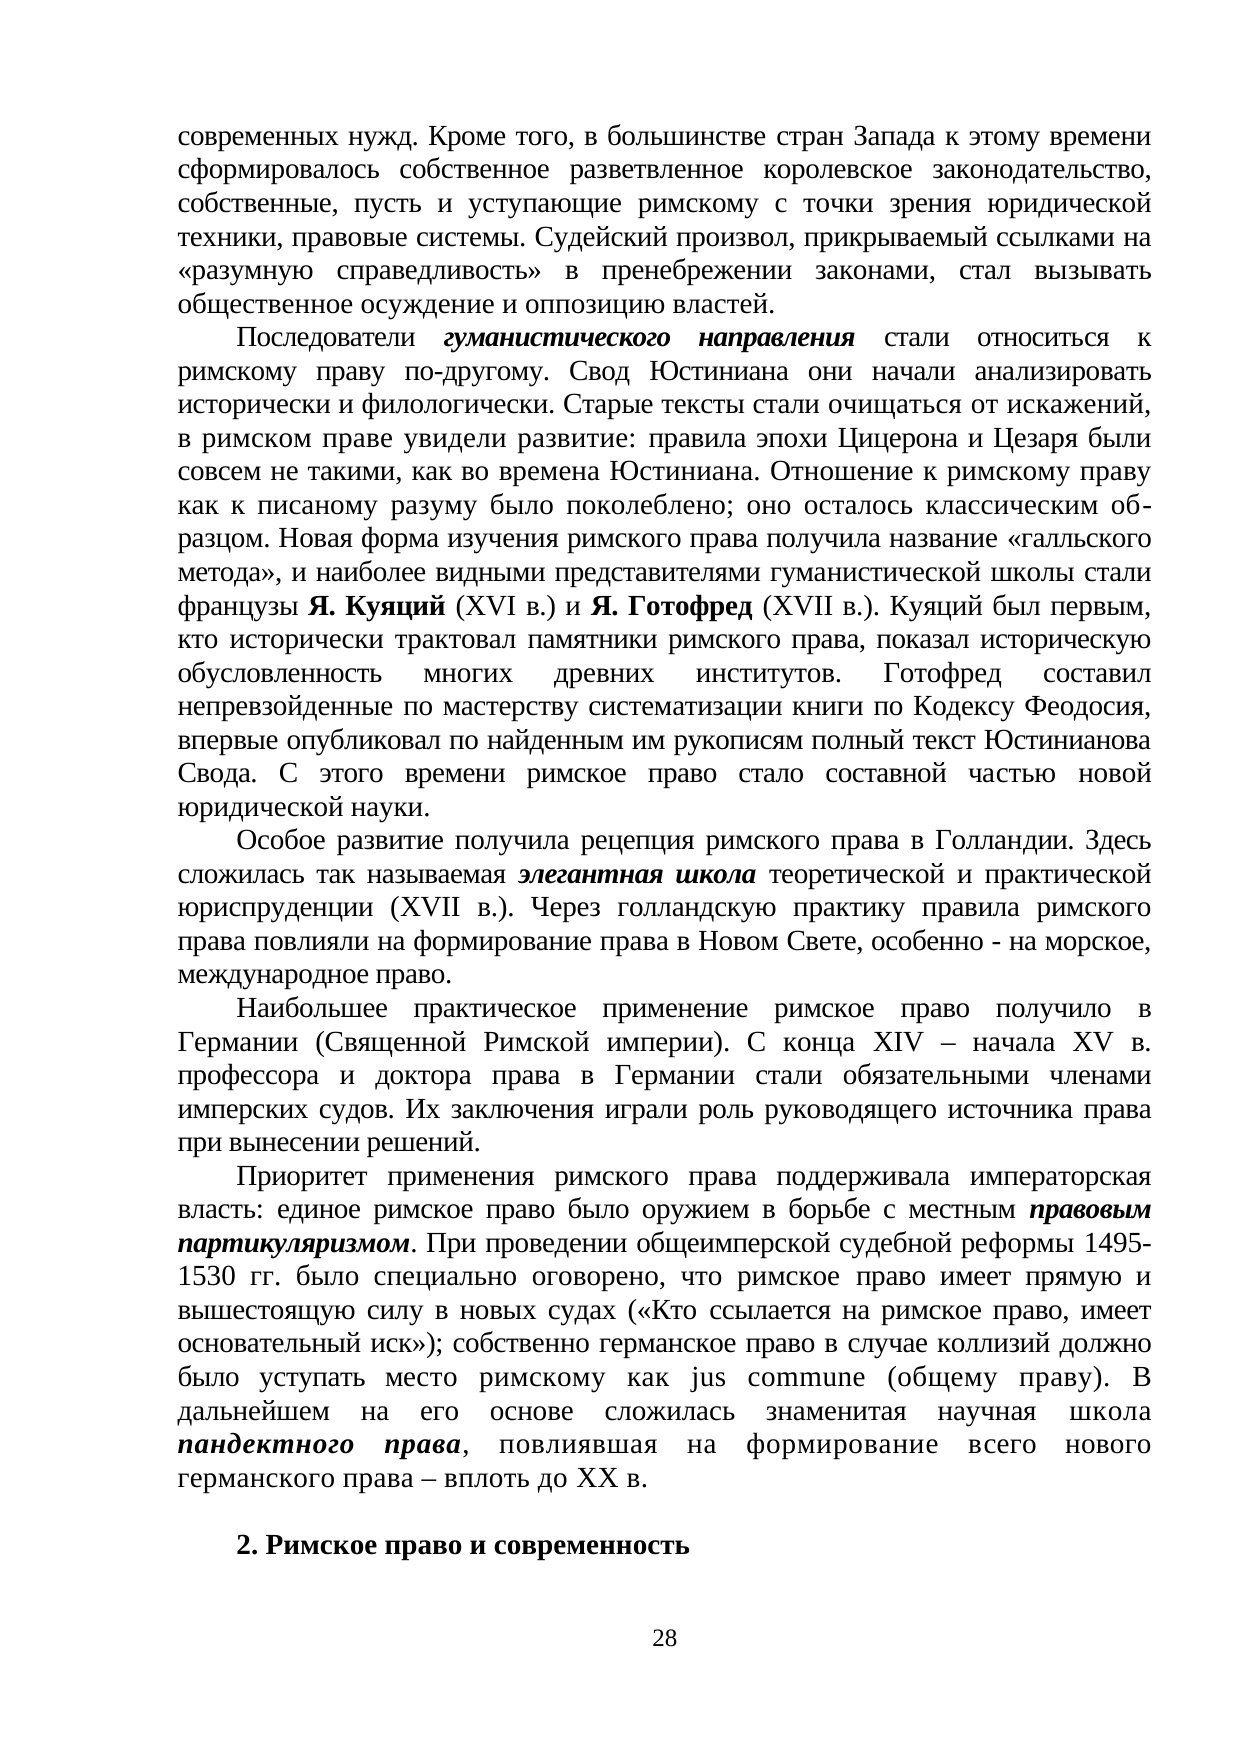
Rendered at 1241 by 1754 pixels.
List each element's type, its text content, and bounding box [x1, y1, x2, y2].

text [177, 118, 1152, 319]
text 2. Римское право и современность [177, 1527, 1152, 1561]
text Приоритет применения римского права поддерживала императорская власть: единое римское право было оружием в борьбе с местным правовым партикуляризмом. При проведении общеимперской судебной реформы 1495-1530 гг. было специально оговорено, что римское право имеет прямую и вышестоящую силу в новых судах («Кто ссылается на римское право, имеет основательный иск»); собственно германское право в случае коллизий должно было уступать место римскому как jus commune (общему праву). В дальнейшем на его основе сложилась знаменитая научная школа пандектного права, повлиявшая на формирование всего нового германского права – вплоть до XX в. [177, 1158, 1152, 1493]
text Особое развитие получила рецепция римского права в Голландии. Здесь сложилась так называемая элегантная школа теоретической и практической юриспруденции (XVII в.). Через голландскую практику правила римского права повлияли на формирование права в Новом Свете, особенно - на морское, международное право. [177, 822, 1152, 990]
text Наибольшее практическое применение римское право получило в Германии (Священной Римской империи). С конца XIV – начала XV в. профессора и доктора права в Германии стали обязательными членами имперских судов. Их заключения играли роль руководящего источника права при вынесении решений. [177, 990, 1152, 1158]
text Последователи гуманистического направления стали относиться к римскому праву по-другому. Свод Юстиниана они начали анализировать исторически и филологически. Старые тексты стали очищаться от искажений, в римском праве увидели развитие: правила эпохи Цицерона и Цезаря были совсем не такими, как во времена Юстиниана. Отношение к римскому праву как к писаному разуму было поколеблено; оно осталось классическим образцом. Новая форма изучения римского права получила название «галльского метода», и наиболее видными представителями гуманистической школы стали французы Я. Куяций (XVI в.) и Я. Готофред (XVII в.). Куяций был первым, кто исторически трактовал памятники римского права, показал историческую обусловленность многих древних институтов. Готофред составил непревзойденные по мастерству систематизации книги по Кодексу Феодосия, впервые опубликовал по найденным им рукописям полный текст Юстинианова Свода. С этого времени римское право стало составной частью новой юридической науки. [177, 319, 1152, 822]
